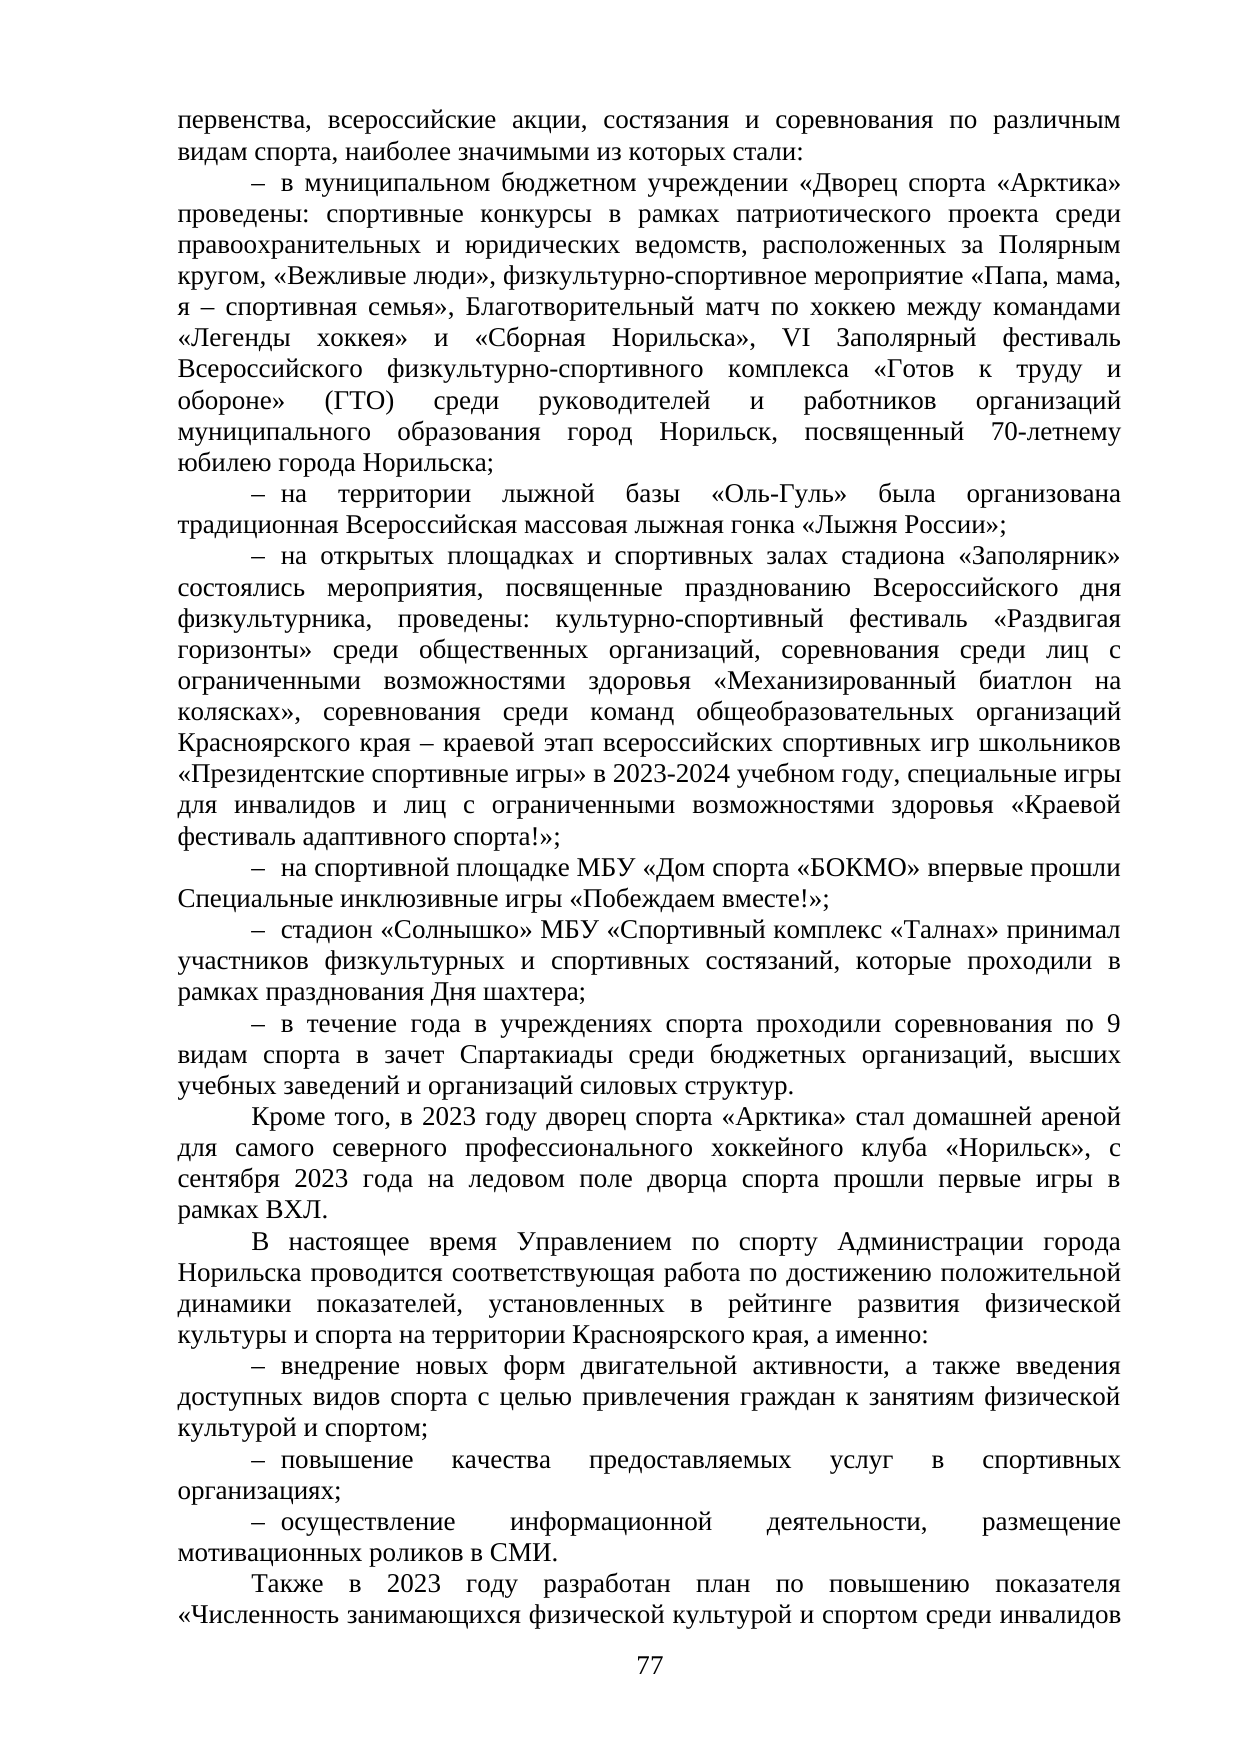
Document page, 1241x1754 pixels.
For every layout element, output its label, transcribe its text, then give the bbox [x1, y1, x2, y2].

text – стадион «Солнышко» МБУ «Спортивный комплекс «Талнах» принимал участников физкультурных и спортивных состязаний, которые проходили в рамках празднования Дня шахтера; [177, 913, 1122, 1007]
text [177, 103, 1122, 166]
text – в муниципальном бюджетном учреждении «Дворец спорта «Арктика» проведены: спортивные конкурсы в рамках патриотического проекта среди правоохранительных и юридических ведомств, расположенных за Полярным кругом, «Вежливые люди», физкультурно-спортивное мероприятие «Папа, мама, я – спортивная семья», Благотворительный матч по хоккею между командами «Легенды хоккея» и «Сборная Норильска», VI Заполярный фестиваль Всероссийского физкультурно-спортивного комплекса «Готов к труду и обороне» (ГТО) среди руководителей и работников организаций муниципального образования город Норильск, посвященный 70-летнему юбилею города Норильска; [177, 166, 1122, 477]
text – внедрение новых форм двигательной активности, а также введения доступных видов спорта с целью привлечения граждан к занятиям физической культурой и спортом; [177, 1349, 1122, 1443]
text – в течение года в учреждениях спорта проходили соревнования по 9 видам спорта в зачет Спартакиады среди бюджетных организаций, высших учебных заведений и организаций силовых структур. [177, 1007, 1122, 1100]
text – на территории лыжной базы «Оль-Гуль» была организована традиционная Всероссийская массовая лыжная гонка «Лыжня России»; [177, 477, 1122, 539]
text Кроме того, в 2023 году дворец спорта «Арктика» стал домашней ареной для самого северного профессионального хоккейного клуба «Норильск», с сентября 2023 года на ледовом поле дворца спорта прошли первые игры в рамках ВХЛ. [177, 1100, 1122, 1225]
text В настоящее время Управлением по спорту Администрации города Норильска проводится соответствующая работа по достижению положительной динамики показателей, установленных в рейтинге развития физической культуры и спорта на территории Красноярского края, а именно: [177, 1225, 1122, 1349]
text – осуществление информационной деятельности, размещение мотивационных роликов в СМИ. [177, 1505, 1122, 1567]
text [177, 1567, 1122, 1629]
text – на открытых площадках и спортивных залах стадиона «Заполярник» состоялись мероприятия, посвященные празднованию Всероссийского дня физкультурника, проведены: культурно-спортивный фестиваль «Раздвигая горизонты» среди общественных организаций, соревнования среди лиц с ограниченными возможностями здоровья «Механизированный биатлон на колясках», соревнования среди команд общеобразовательных организаций Красноярского края – краевой этап всероссийских спортивных игр школьников «Президентские спортивные игры» в 2023-2024 учебном году, специальные игры для инвалидов и лиц с ограниченными возможностями здоровья «Краевой фестиваль адаптивного спорта!»; [177, 539, 1122, 851]
text – на спортивной площадке МБУ «Дом спорта «БОКМО» впервые прошли Специальные инклюзивные игры «Побеждаем вместе!»; [177, 851, 1122, 913]
text – повышение качества предоставляемых услуг в спортивных организациях; [177, 1443, 1122, 1505]
